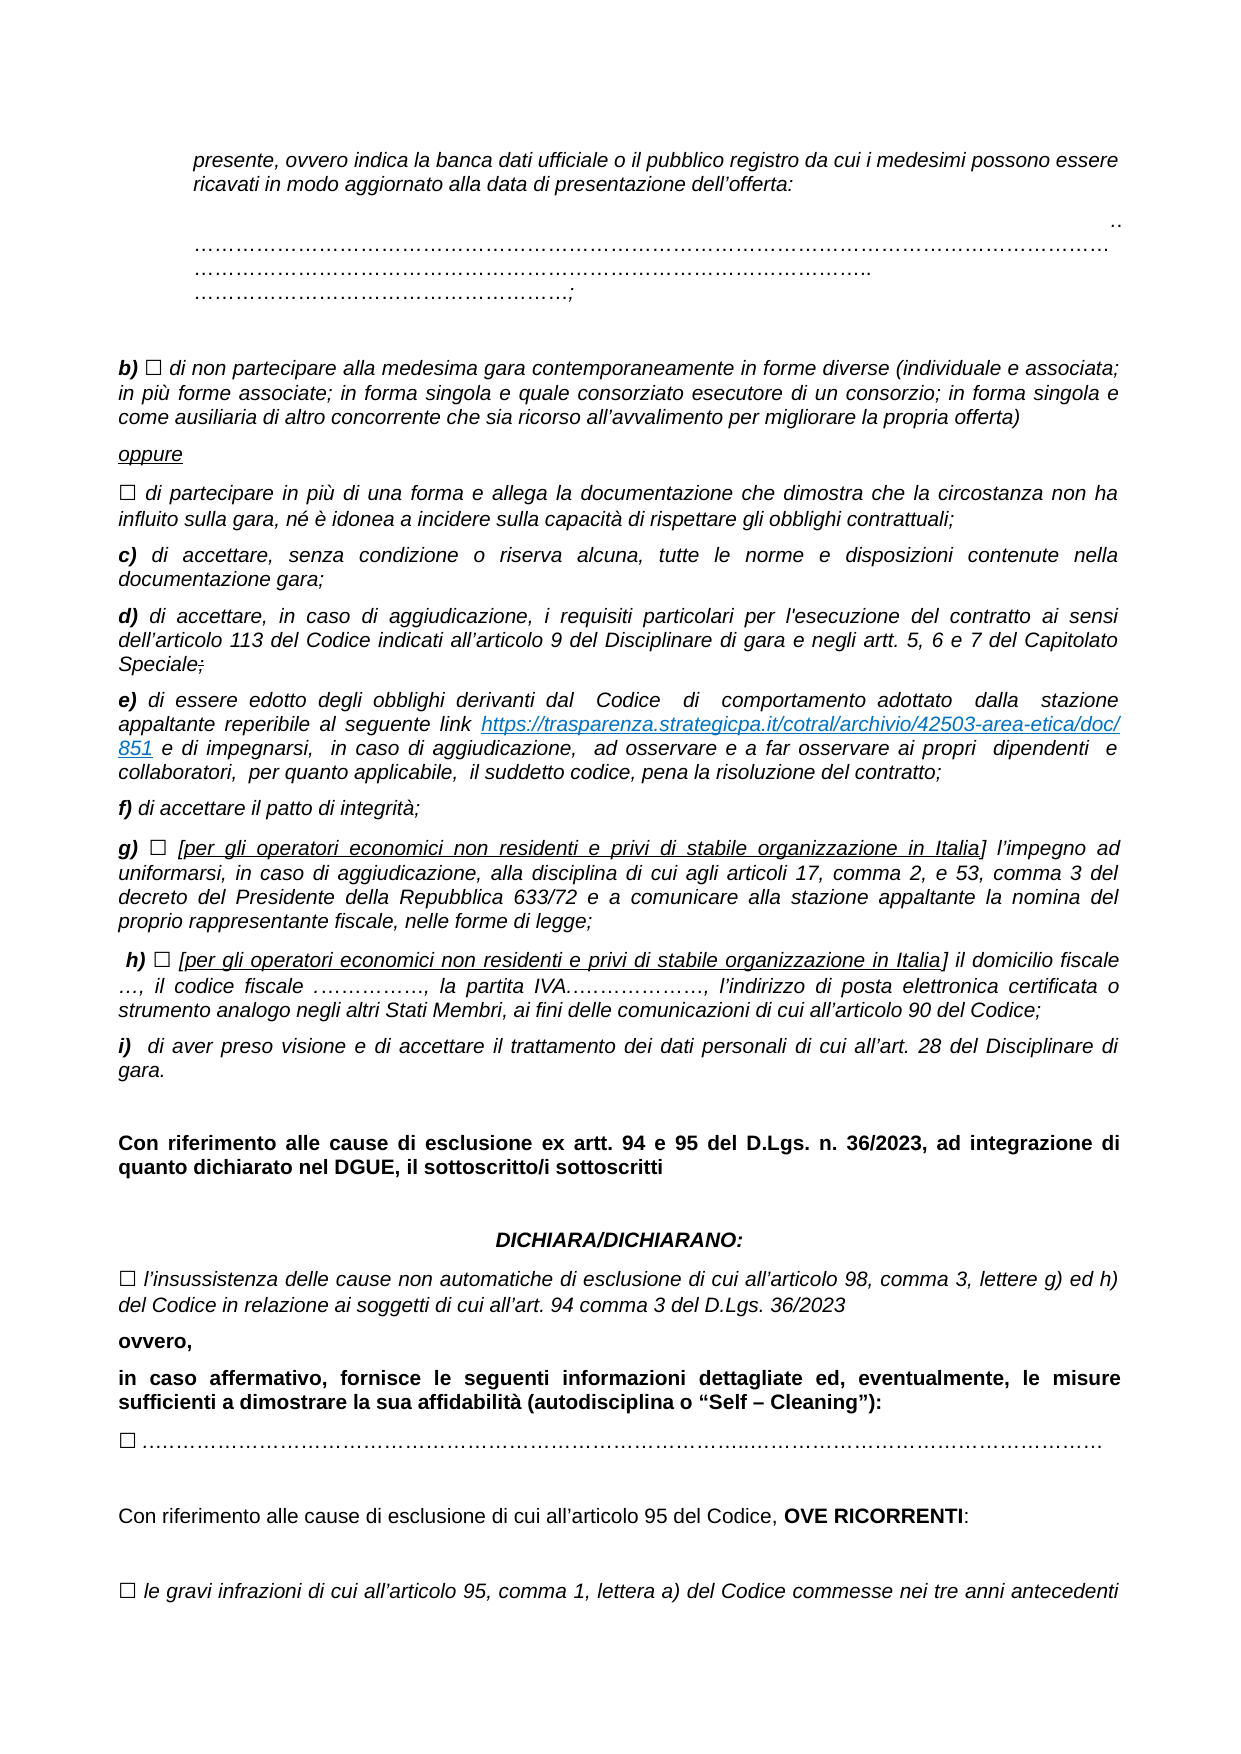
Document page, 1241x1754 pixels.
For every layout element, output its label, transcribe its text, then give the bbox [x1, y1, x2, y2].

text . [118, 1426, 1122, 1455]
text c) di accettare, senza condizione o riserva alcuna, tutte le norme e disposizioni contenute nella documentazione gara; [118, 543, 1122, 591]
text DICHIARA/DICHIARANO: [118, 1228, 1122, 1252]
text ovvero, [118, 1329, 1122, 1353]
text di partecipare in più di una forma e allega la documentazione che dimostra che la circostanza non ha influito sulla gara, né è idonea a incidere sulla capacità di rispettare gli obblighi contrattuali; [118, 478, 1122, 531]
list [156, 148, 1122, 196]
text Con riferimento alle cause di esclusione ex artt. 94 e 95 del D.Lgs. n. 36/2023, ad integrazione di quanto dichiarato nel DGUE, il sottoscritto/i sottoscritti [118, 1131, 1122, 1179]
text Con riferimento alle cause di esclusione di cui all’articolo 95 del Codice, OVE RICORRENTI: [118, 1504, 1122, 1528]
text h) [per gli operatori economici non residenti e privi di stabile organizzazione in Italia] il domicilio fiscale …, il codice fiscale ., la partita IVA., l’indirizzo di posta elettronica certificata o strumento analogo negli altri Stati Membri, ai fini delle comunicazioni di cui all’articolo 90 del Codice; [118, 945, 1122, 1022]
text l’insussistenza delle cause non automatiche di esclusione di cui all’articolo 98, comma 3, lettere g) ed h) del Codice in relazione ai soggetti di cui all’art. 94 comma 3 del D.Lgs. 36/2023 [118, 1264, 1122, 1317]
text f) di accettare il patto di integrità; [118, 796, 1122, 820]
text e) di essere edotto degli obblighi derivanti dal Codice di comportamento adottato dalla stazione appaltante reperibile al seguente link https://trasparenza.strategicpa.it/cotral/archivio/42503-area-etica/doc/851 e di impegnarsi, in caso di aggiudicazione, ad osservare e a far osservare ai propri dipendenti e collaboratori, per quanto applicabile, il suddetto codice, pena la risoluzione del contratto; [118, 688, 1122, 784]
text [118, 1577, 1122, 1605]
text oppure [118, 442, 1122, 466]
text b) di non partecipare alla medesima gara contemporaneamente in forme diverse (individuale e associata; in più forme associate; in forma singola e quale consorziato esecutore di un consorzio; in forma singola e come ausiliaria di altro concorrente che sia ricorso all’avvalimento per migliorare la propria offerta) [118, 353, 1122, 429]
text d) di accettare, in caso di aggiudicazione, i requisiti particolari per l'esecuzione del contratto ai sensi dell’articolo 113 del Codice indicati all’articolo 9 del Disciplinare di gara e negli artt. 5, 6 e 7 del Capitolato Speciale; [118, 603, 1122, 675]
text i) di aver preso visione e di accettare il trattamento dei dati personali di cui all’art. 28 del Disciplinare di gara. [118, 1034, 1122, 1082]
text .; [193, 208, 1122, 304]
text g) [per gli operatori economici non residenti e privi di stabile organizzazione in Italia] l’impegno ad uniformarsi, in caso di aggiudicazione, alla disciplina di cui agli articoli 17, comma 2, e 53, comma 3 del decreto del Presidente della Repubblica 633/72 e a comunicare alla stazione appaltante la nomina del proprio rappresentante fiscale, nelle forme di legge; [118, 833, 1122, 933]
text in caso affermativo, fornisce le seguenti informazioni dettagliate ed, eventualmente, le misure sufficienti a dimostrare la sua affidabilità (autodisciplina o “Self – Cleaning”): [118, 1366, 1122, 1414]
